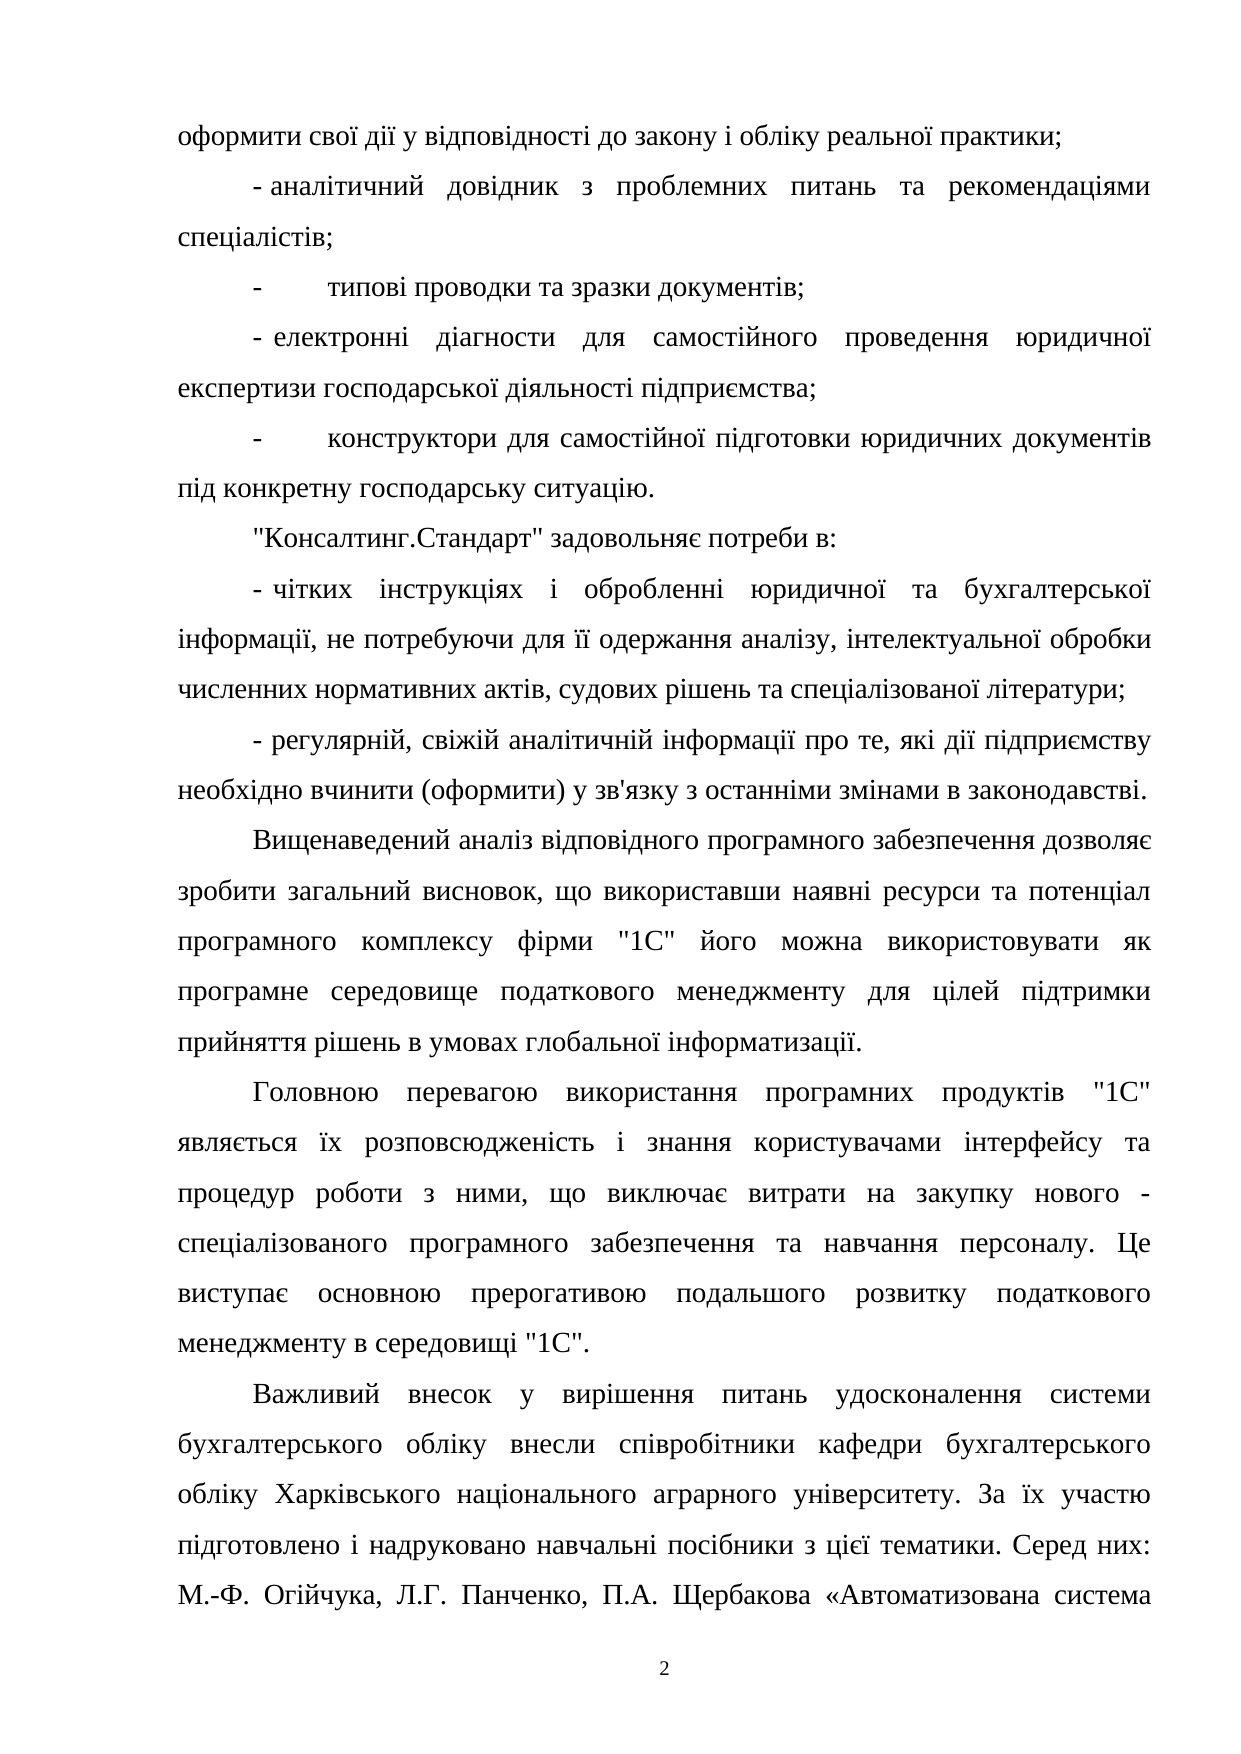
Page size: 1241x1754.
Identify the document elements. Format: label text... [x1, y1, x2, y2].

text - електронні діагности для самостійного проведення юридичної експертизи господарської діяльності підприємства; [177, 319, 1152, 403]
text Вищенаведений аналіз відповідного програмного забезпечення дозволяє зробити загальний висновок, що використавши наявні ресурси та потенціал програмного комплексу фірми "1С" його можна використовувати як програмне середовище податкового менеджменту для цілей підтримки прийняття рішень в умовах глобальної інформатизації. [177, 822, 1152, 1057]
text - чітких інструкціях і обробленні юридичної та бухгалтерської інформації, не потребуючи для її одержання аналізу, інтелектуальної обробки численних нормативних актів, судових рішень та спеціалізованої літератури; [177, 571, 1152, 705]
text - типові проводки та зразки документів; [177, 269, 1152, 303]
list аналітичний довідник з проблемних питань та рекомендаціями спеціалістів; [177, 168, 1152, 252]
text - конструктори для самостійної підготовки юридичних документів під конкретну господарську ситуацію. [177, 420, 1152, 504]
text Головною перевагою використання програмних продуктів "1С" являється їх розповсюдженість і знання користувачами інтерфейсу та процедур роботи з ними, що виключає витрати на закупку нового -спеціалізованого програмного забезпечення та навчання персоналу. Це виступає основною прерогативою подальшого розвитку податкового менеджменту в середовищі "1С". [177, 1074, 1152, 1359]
text "Консалтинг.Стандарт" задовольняє потреби в: [177, 521, 1152, 554]
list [177, 118, 1152, 152]
text - регулярній, свіжій аналітичній інформації про те, які дії підприємству необхідно вчинити (оформити) у зв'язку з останніми змінами в законодавстві. [177, 722, 1152, 806]
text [177, 1376, 1152, 1611]
